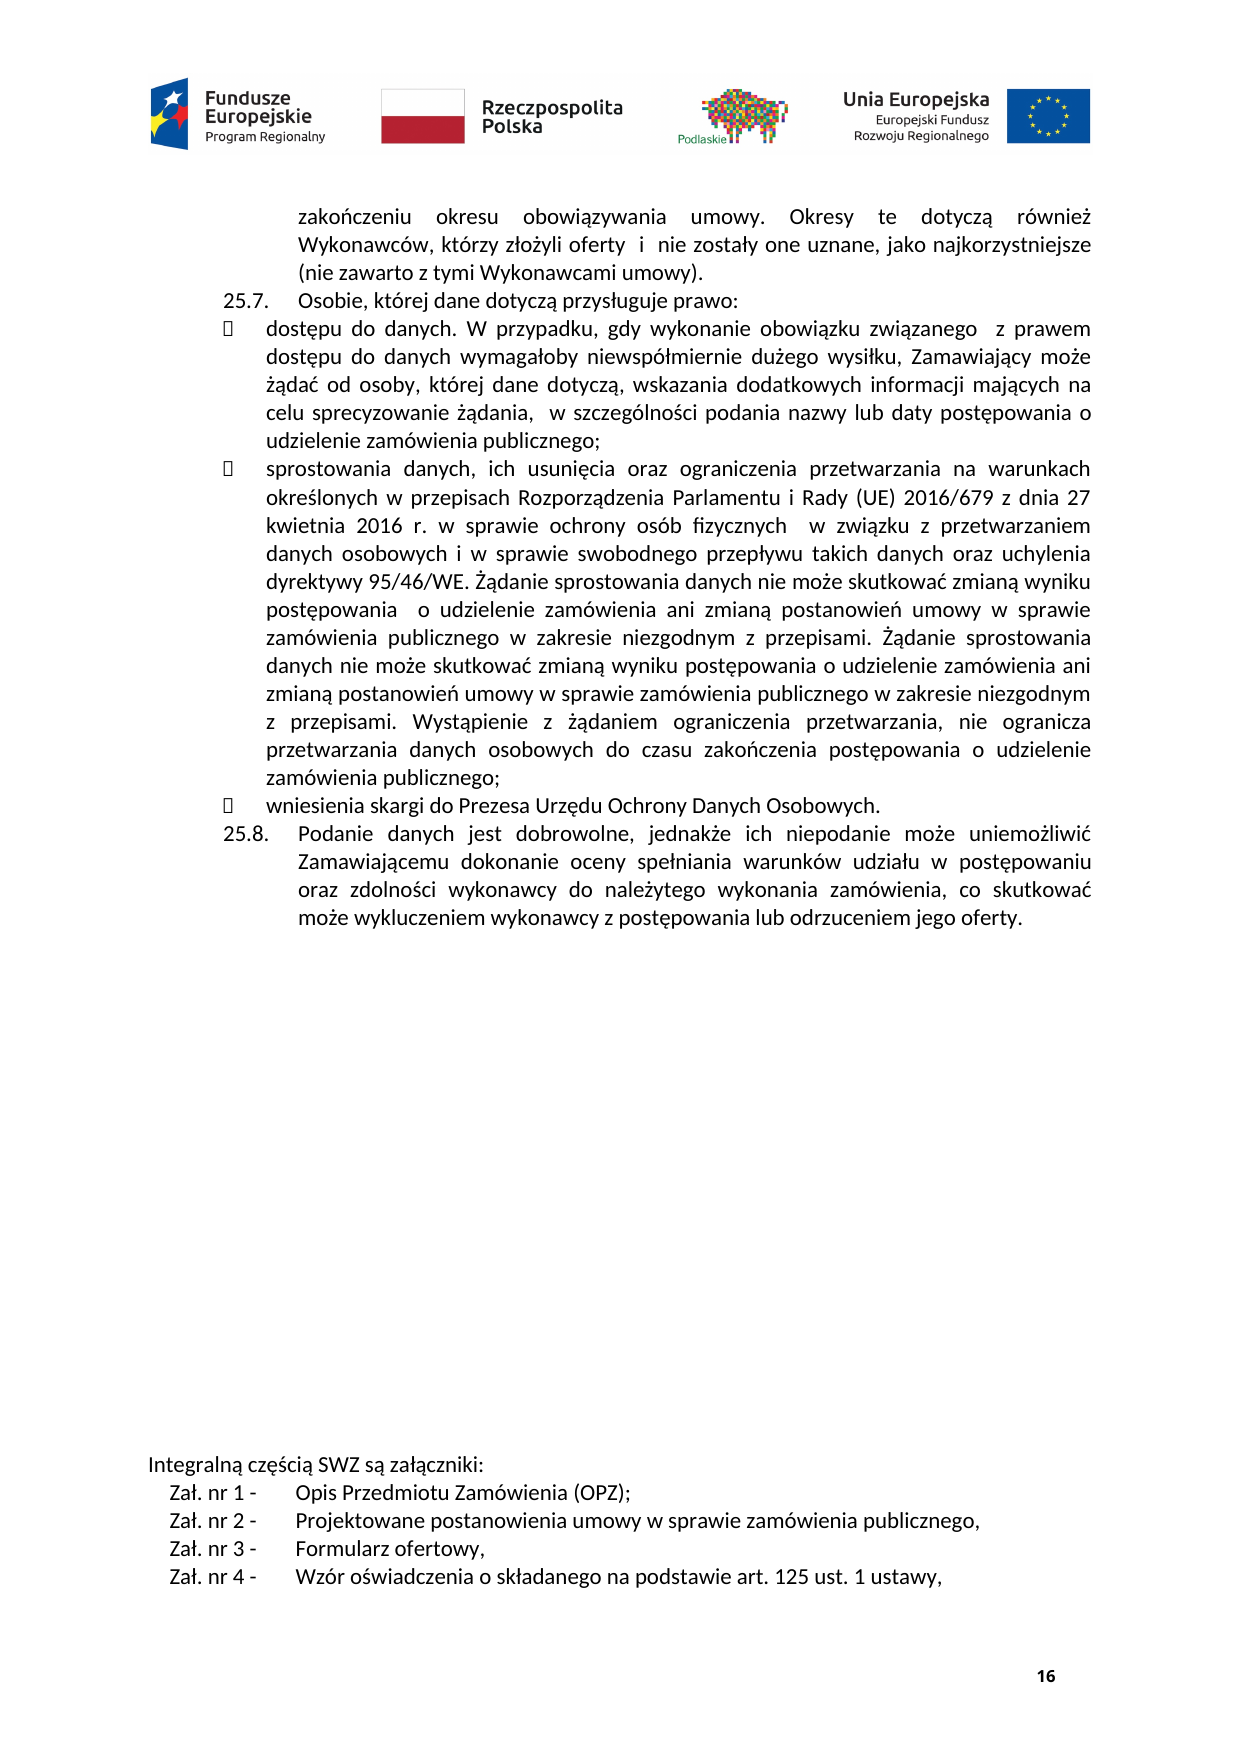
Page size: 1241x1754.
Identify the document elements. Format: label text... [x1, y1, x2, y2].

list Wzór oświadczenia o składanego na podstawie art. 125 ust. 1 ustawy, [169, 1562, 1128, 1590]
list Podanie danych jest dobrowolne, jednakże ich niepodanie może uniemożliwić Zamawiającemu dokonanie oceny spełniania warunków udziału w postępowaniu oraz zdolności wykonawcy do należytego wykonania zamówienia, co skutkować może wykluczeniem wykonawcy z postępowania lub odrzuceniem jego oferty. [223, 819, 1093, 932]
list dostępu do danych. W przypadku, gdy wykonanie obowiązku związanego z prawem dostępu do danych wymagałoby niewspółmiernie dużego wysiłku, Zamawiający może żądać od osoby, której dane dotyczą, wskazania dodatkowych informacji mających na celu sprecyzowanie żądania, w szczególności podania nazwy lub daty postępowania o udzielenie zamówienia publicznego; [222, 314, 1093, 454]
list Opis Przedmiotu Zamówienia (OPZ); [169, 1478, 1128, 1506]
list Osobie, której dane dotyczą przysługuje prawo: [223, 286, 1093, 314]
list Projektowane postanowienia umowy w sprawie zamówienia publicznego, [169, 1506, 1128, 1534]
picture [147, 73, 1094, 155]
list Formularz ofertowy, [169, 1534, 1128, 1562]
list sprostowania danych, ich usunięcia oraz ograniczenia przetwarzania na warunkach określonych w przepisach Rozporządzenia Parlamentu i Rady (UE) 2016/679 z dnia 27 kwietnia 2016 r. w sprawie ochrony osób fizycznych w związku z przetwarzaniem danych osobowych i w sprawie swobodnego przepływu takich danych oraz uchylenia dyrektywy 95/46/WE. Żądanie sprostowania danych nie może skutkować zmianą wyniku postępowania o udzielenie zamówienia ani zmianą postanowień umowy w sprawie zamówienia publicznego w zakresie niezgodnym z przepisami. Żądanie sprostowania danych nie może skutkować zmianą wyniku postępowania o udzielenie zamówienia ani zmianą postanowień umowy w sprawie zamówienia publicznego w zakresie niezgodnym z przepisami. Wystąpienie z żądaniem ograniczenia przetwarzania, nie ogranicza przetwarzania danych osobowych do czasu zakończenia postępowania o udzielenie zamówienia publicznego; [222, 454, 1093, 791]
text Integralną częścią SWZ są załączniki: [148, 1450, 1128, 1478]
list wniesienia skargi do Prezesa Urzędu Ochrony Danych Osobowych. [222, 791, 1093, 819]
